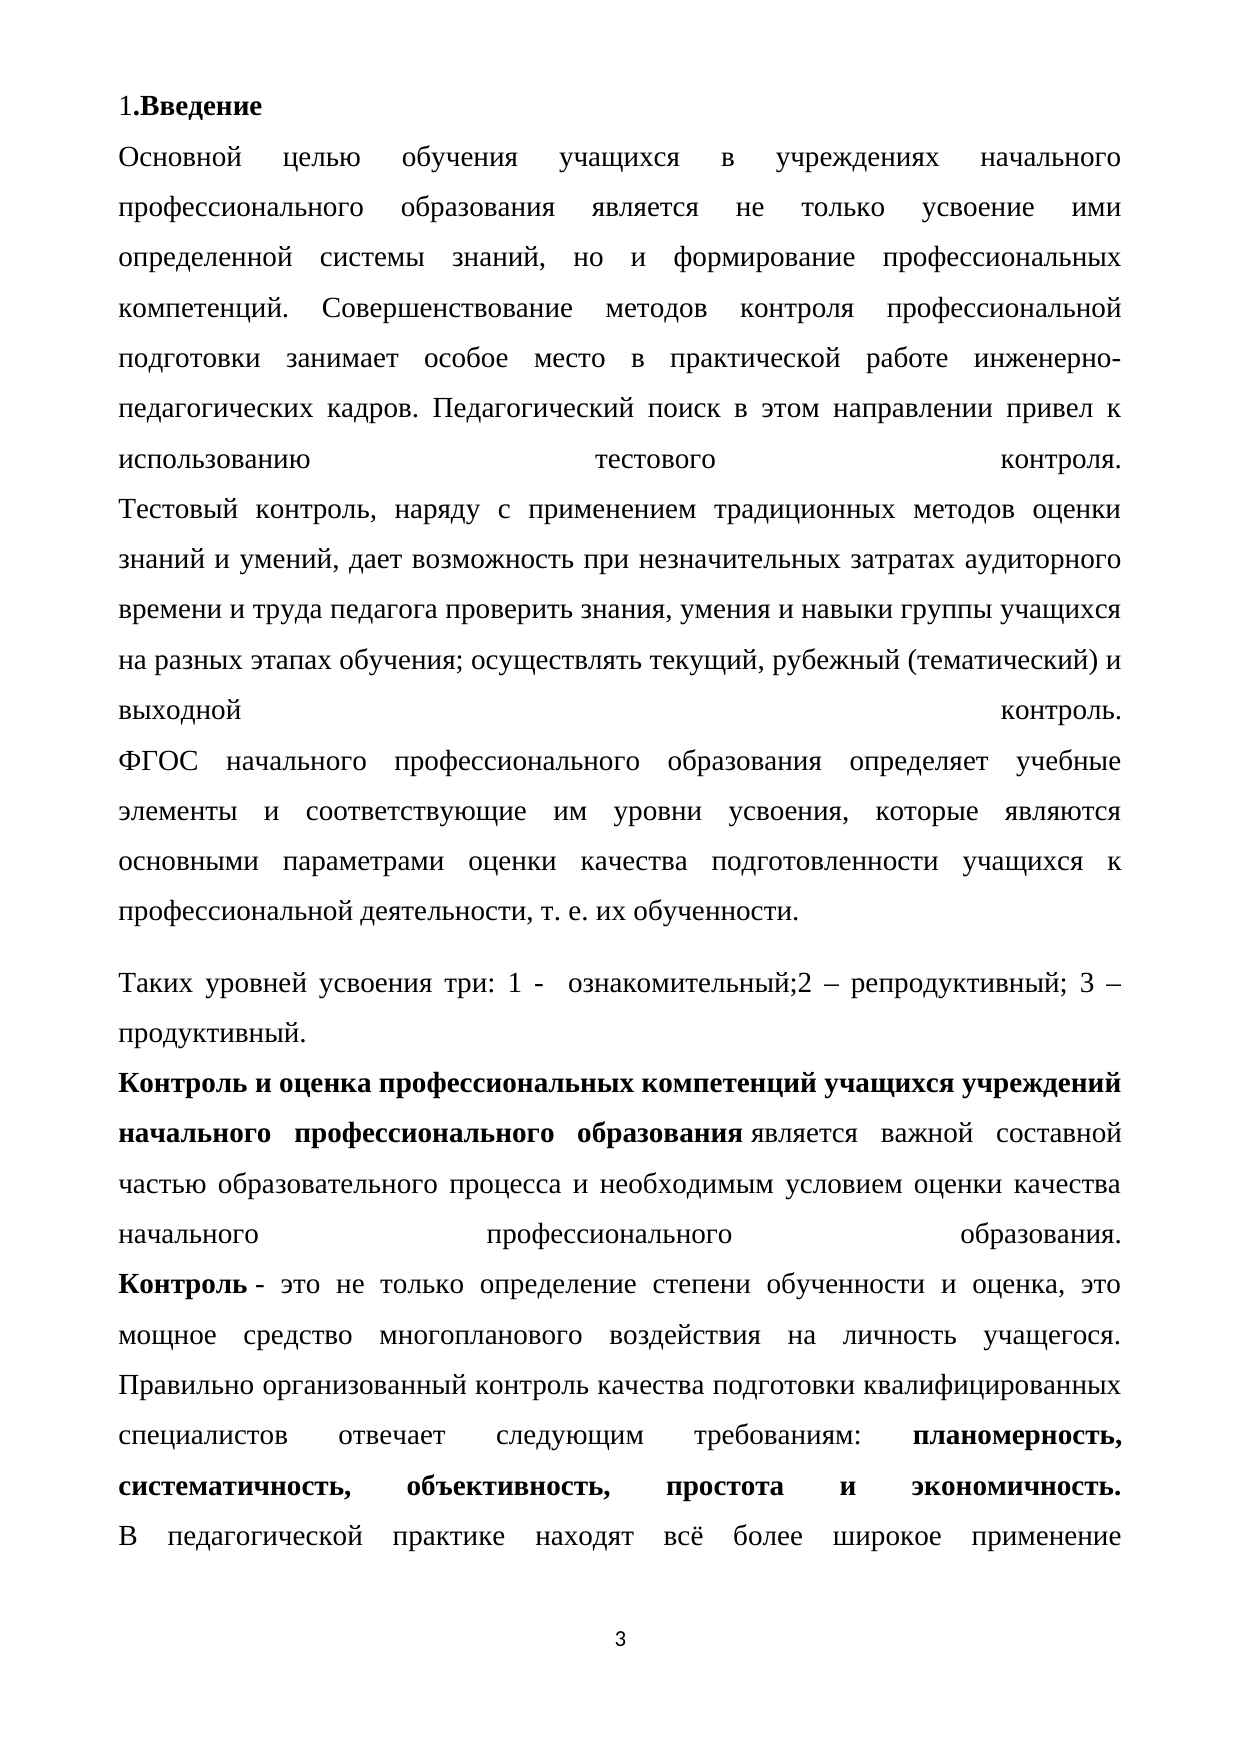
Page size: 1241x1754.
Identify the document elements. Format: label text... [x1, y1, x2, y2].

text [118, 965, 1122, 1552]
text 1.Введение Основной целью обучения учащихся в учреждениях начального профессионального образования является не только усвоение ими определенной системы знаний, но и формирование профессиональных компетенций. Совершенствование методов контроля профессиональной подготовки занимает особое место в практической работе инженерно-педагогических кадров. Педагогический поиск в этом направлении привел к использованию тестового контроля. Тестовый контроль, наряду с применением традиционных методов оценки знаний и умений, дает возможность при незначительных затратах аудиторного времени и труда педагога проверить знания, умения и навыки группы учащихся на разных этапах обучения; осуществлять текущий, рубежный (тематический) и выходной контроль. ФГОС начального профессионального образования определяет учебные элементы и соответствующие им уровни усвоения, которые являются основными параметрами оценки качества подготовленности учащихся к профессиональной деятельности, т. е. их обученности. [118, 88, 1122, 927]
